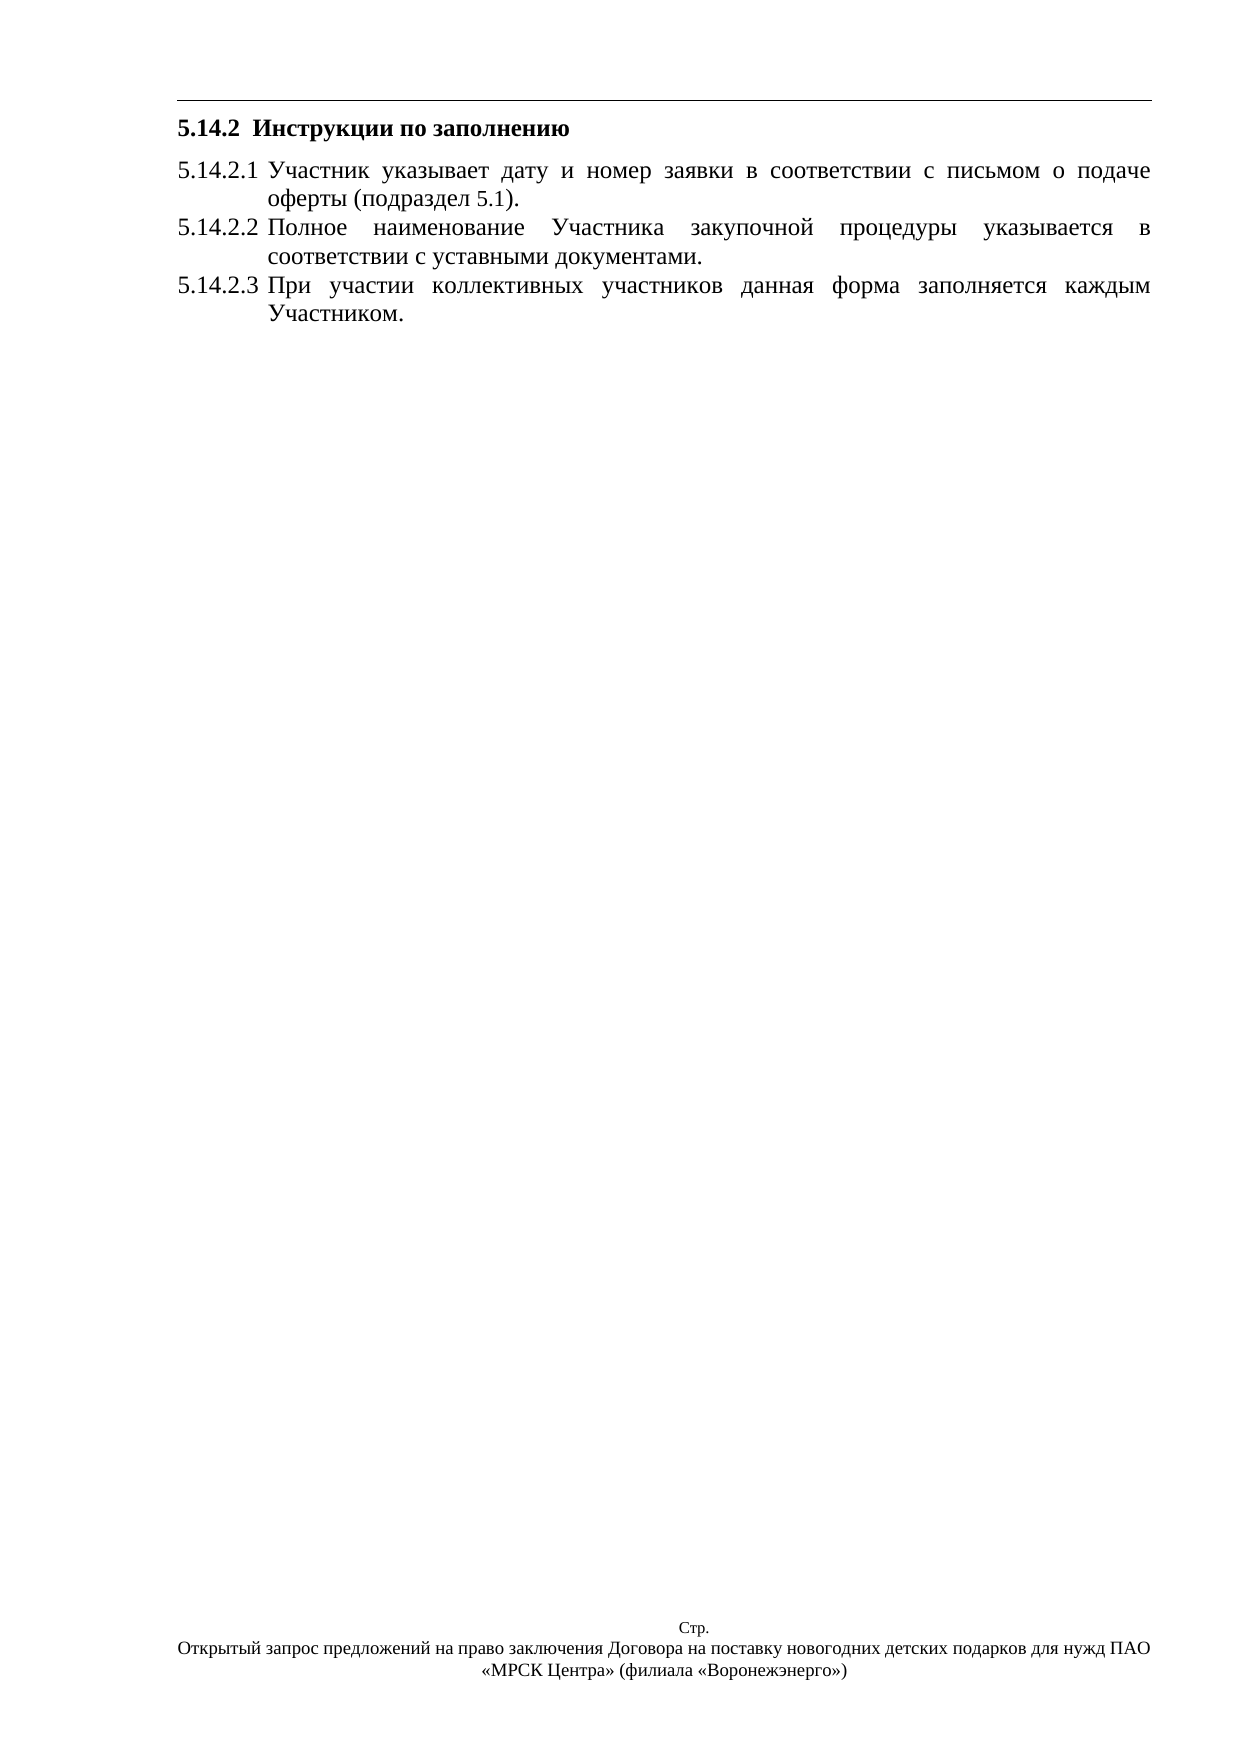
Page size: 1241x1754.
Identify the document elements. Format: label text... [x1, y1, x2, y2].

list Полное наименование Участника закупочной процедуры указывается в соответствии с уставными документами. [177, 212, 1152, 270]
subtitle Инструкции по заполнению [177, 113, 1152, 142]
list При участии коллективных участников данная форма заполняется каждым Участником. [177, 270, 1152, 327]
list Участник указывает дату и номер заявки в соответствии с письмом о подаче оферты (подраздел 5.1). [177, 155, 1152, 212]
